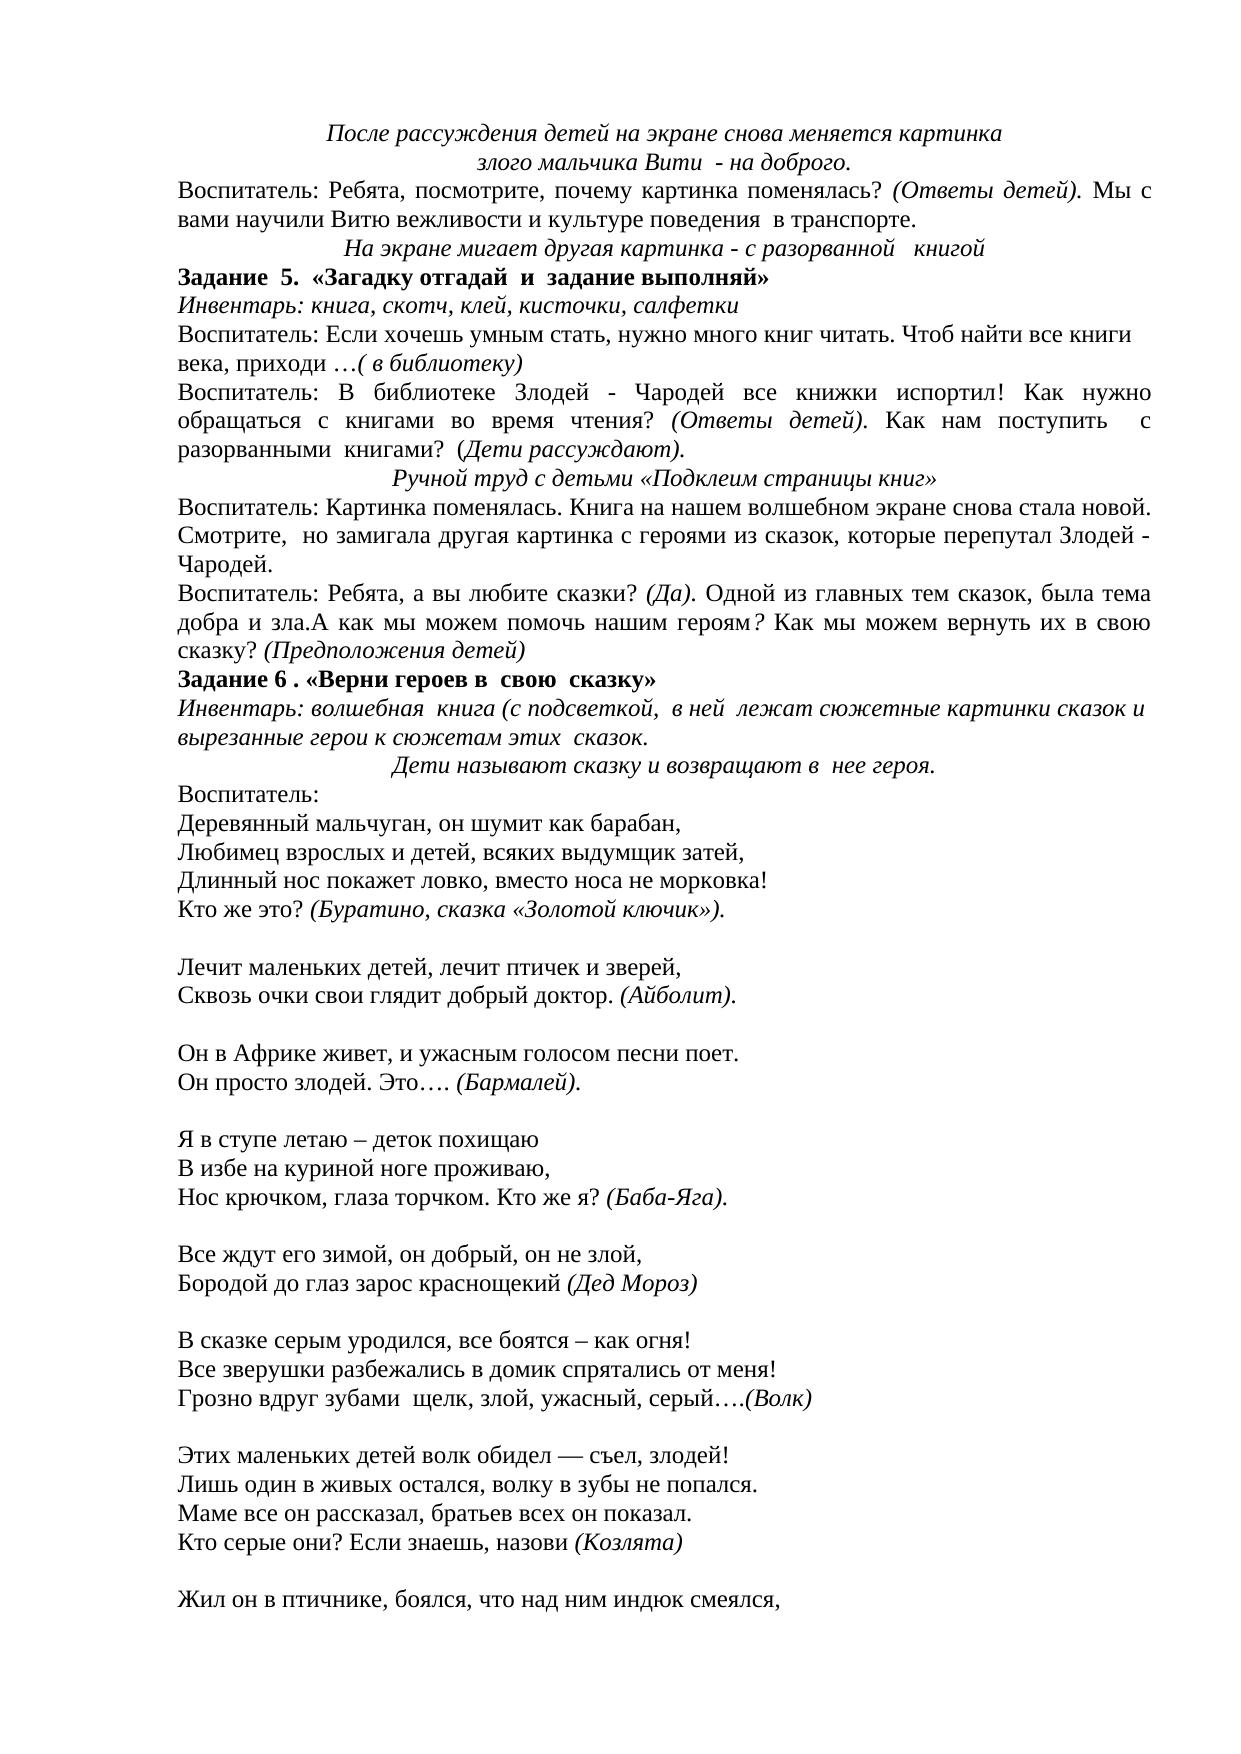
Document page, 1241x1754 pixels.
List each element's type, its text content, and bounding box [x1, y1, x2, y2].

text Ручной труд с детьми «Подклеим страницы книг» [177, 463, 1152, 492]
text Сквозь очки свои глядит добрый доктор. (Айболит). [177, 981, 1152, 1009]
text Инвентарь: волшебная книга (с подсветкой, в ней лежат сюжетные картинки сказок и вырезанные герои к сюжетам этих сказок. [177, 693, 1152, 751]
text Воспитатель: Картинка поменялась. Книга на нашем волшебном экране снова стала новой. Смотрите, но замигала другая картинка с героями из сказок, которые перепутал Злодей - Чародей. [177, 492, 1152, 578]
text Грозно вдруг зубами щелк, злой, ужасный, серый….(Волк) [177, 1383, 1152, 1412]
text Маме все он рассказал, братьев всех он показал. [177, 1498, 1152, 1527]
text Воспитатель: Ребята, а вы любите сказки? (Да). Одной из главных тем сказок, была тема добра и зла.А как мы можем помочь нашим героям? Как мы можем вернуть их в свою сказку? (Предположения детей) [177, 578, 1152, 664]
text Нос крючком, глаза торчком. Кто же я? (Баба-Яга). [177, 1182, 1152, 1211]
text Я в ступе летаю – деток похищаю [177, 1124, 1152, 1153]
text Инвентарь: книга, скотч, клей, кисточки, салфетки [177, 291, 1152, 319]
text Воспитатель: В библиотеке Злодей - Чародей все книжки испортил! Как нужно обращаться с книгами во время чтения? (Ответы детей). Как нам поступить с разорванными книгами? (Дети рассуждают). [177, 377, 1152, 463]
text Все зверушки разбежались в домик спрятались от меня! [177, 1354, 1152, 1383]
text После рассуждения детей на экране снова меняется картинка [177, 118, 1152, 147]
text Кто серые они? Если знаешь, назови (Козлята) [177, 1527, 1152, 1556]
text Лечит маленьких детей, лечит птичек и зверей, [177, 952, 1152, 981]
text Воспитатель: [177, 779, 1152, 808]
text Этих маленьких детей волк обидел — съел, злодей! [177, 1441, 1152, 1469]
text Деревянный мальчуган, он шумит как барабан, [177, 808, 1152, 837]
text Воспитатель: Если хочешь умным стать, нужно много книг читать. Чтоб найти все книги века, приходи …( в библиотеку) [177, 319, 1152, 377]
text В избе на куриной ноге проживаю, [177, 1153, 1152, 1182]
text Воспитатель: Ребята, посмотрите, почему картинка поменялась? (Ответы детей). Мы с вами научили Витю вежливости и культуре поведения в транспорте. [177, 176, 1152, 233]
text Все ждут его зимой, он добрый, он не злой, [177, 1239, 1152, 1268]
text Он в Африке живет, и ужасным голосом песни поет. [177, 1038, 1152, 1067]
text Он просто злодей. Это…. (Бармалей). [177, 1067, 1152, 1096]
text Любимец взрослых и детей, всяких выдумщик затей, [177, 837, 1152, 866]
text Жил он в птичнике, боялся, что над ним индюк смеялся, [177, 1584, 1152, 1613]
text Кто же это? (Буратино, сказка «Золотой ключик»). [177, 894, 1152, 923]
text злого мальчика Вити - на доброго. [177, 147, 1152, 176]
text Бородой до глаз зарос краснощекий (Дед Мороз) [177, 1268, 1152, 1297]
text На экране мигает другая картинка - с разорванной книгой [177, 233, 1152, 262]
text Задание 5. «Загадку отгадай и задание выполняй» [177, 262, 1152, 291]
text Дети называют сказку и возвращают в нее героя. [177, 751, 1152, 779]
text Длинный нос покажет ловко, вместо носа не морковка! [177, 866, 1152, 894]
text Задание 6 . «Верни героев в свою сказку» [177, 664, 1152, 693]
text В сказке серым уродился, все боятся – как огня! [177, 1326, 1152, 1354]
text Лишь один в живых остался, волку в зубы не попался. [177, 1469, 1152, 1498]
